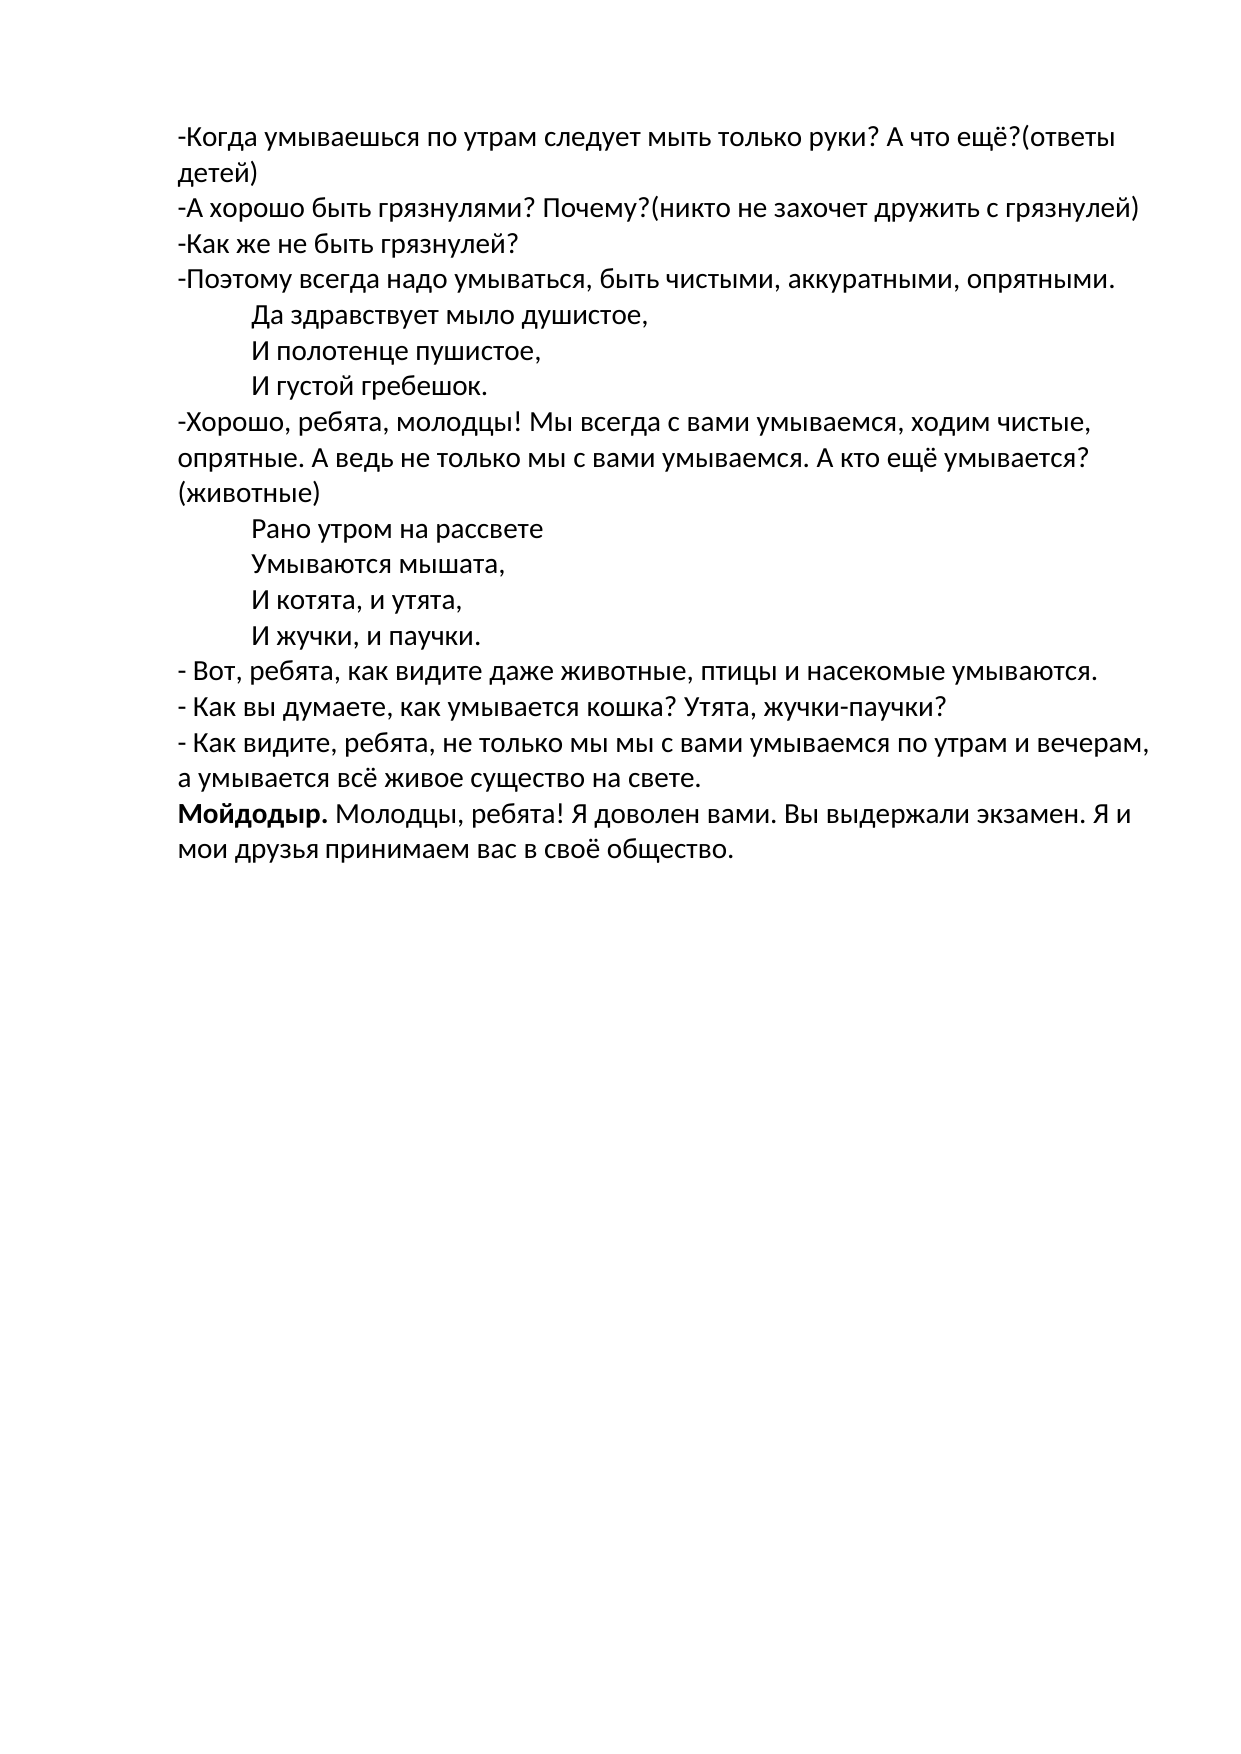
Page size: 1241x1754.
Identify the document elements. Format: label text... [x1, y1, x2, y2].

text - Как видите, ребята, не только мы мы с вами умываемся по утрам и вечерам, а умывается всё живое существо на свете. [177, 724, 1152, 795]
text Мойдодыр. Молодцы, ребята! Я доволен вами. Вы выдержали экзамен. Я и мои друзья принимаем вас в своё общество. [177, 795, 1152, 866]
text Умываются мышата, [251, 546, 1152, 581]
text И жучки, и паучки. [251, 617, 1152, 652]
text И густой гребешок. [251, 367, 1152, 403]
text Да здравствует мыло душистое, [251, 296, 1152, 332]
text И полотенце пушистое, [251, 332, 1152, 367]
text -Хорошо, ребята, молодцы! Мы всегда с вами умываемся, ходим чистые, опрятные. А ведь не только мы с вами умываемся. А кто ещё умывается?(животные) [177, 403, 1152, 510]
text -Когда умываешься по утрам следует мыть только руки? А что ещё?(ответы детей) [177, 118, 1152, 189]
text Рано утром на рассвете [251, 510, 1152, 546]
text - Вот, ребята, как видите даже животные, птицы и насекомые умываются. [177, 652, 1152, 688]
text - Как вы думаете, как умывается кошка? Утята, жучки-паучки? [177, 688, 1152, 724]
text -Поэтому всегда надо умываться, быть чистыми, аккуратными, опрятными. [177, 261, 1152, 296]
text -А хорошо быть грязнулями? Почему?(никто не захочет дружить с грязнулей) [177, 189, 1152, 225]
text -Как же не быть грязнулей? [177, 225, 1152, 261]
text И котята, и утята, [251, 581, 1152, 617]
